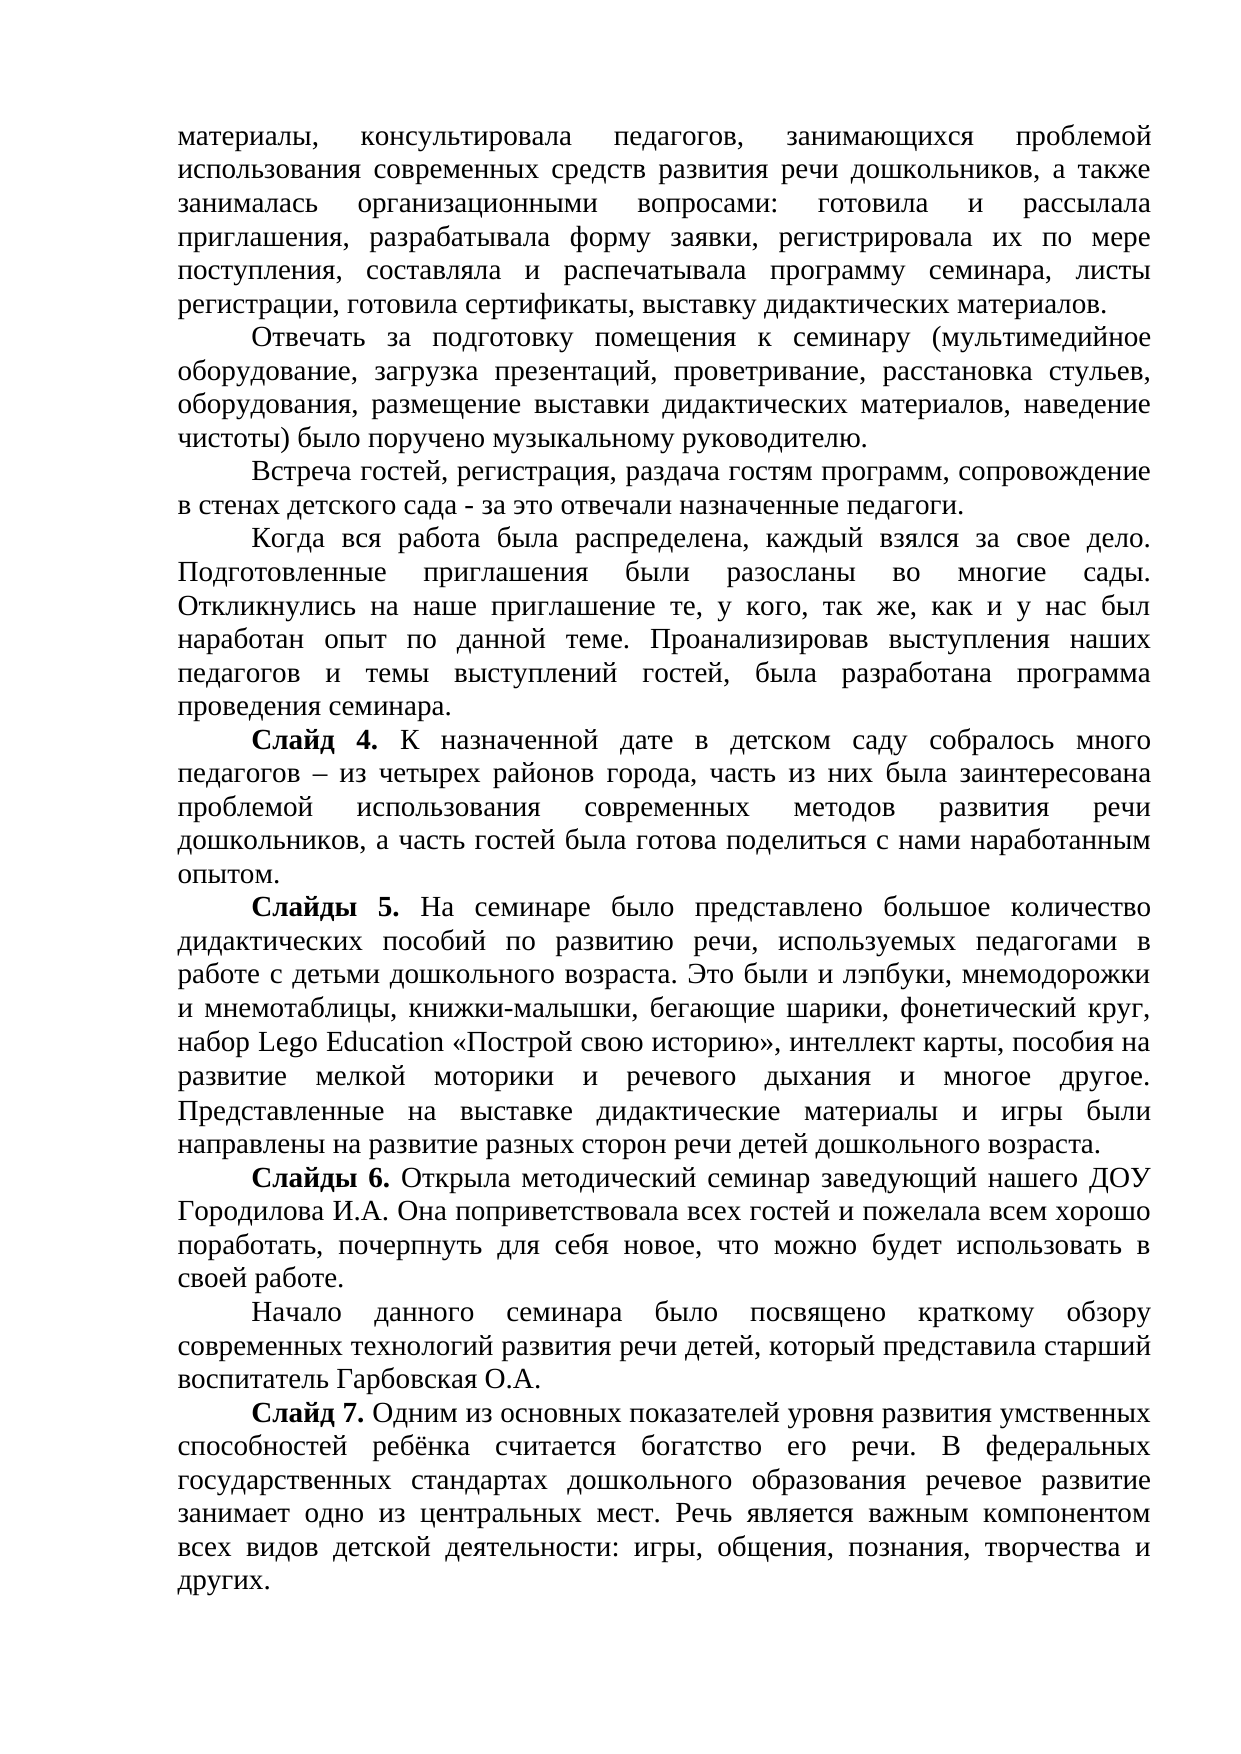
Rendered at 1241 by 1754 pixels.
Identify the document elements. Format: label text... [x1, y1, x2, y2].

text Начало данного семинара было посвящено краткому обзору современных технологий развития речи детей, который представила старший воспитатель Гарбовская О.А. [177, 1294, 1152, 1395]
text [177, 118, 1152, 319]
text Слайды 5. На семинаре было представлено большое количество дидактических пособий по развитию речи, используемых педагогами в работе с детьми дошкольного возраста. Это были и лэпбуки, мнемодорожки и мнемотаблицы, книжки-малышки, бегающие шарики, фонетический круг, набор Lego Education «Построй свою историю», интеллект карты, пособия на развитие мелкой моторики и речевого дыхания и многое другое. Представленные на выставке дидактические материалы и игры были направлены на развитие разных сторон речи детей дошкольного возраста. [177, 889, 1152, 1160]
text Слайд 7. Одним из основных показателей уровня развития умственных способностей ребёнка считается богатство его речи. В федеральных государственных стандартах дошкольного образования речевое развитие занимает одно из центральных мест. Речь является важным компонентом всех видов детской деятельности: игры, общения, познания, творчества и других. [177, 1395, 1152, 1596]
text Встреча гостей, регистрация, раздача гостям программ, сопровождение в стенах детского сада - за это отвечали назначенные педагоги. [177, 453, 1152, 521]
text Слайды 6. Открыла методический семинар заведующий нашего ДОУ Городилова И.А. Она поприветствовала всех гостей и пожелала всем хорошо поработать, почерпнуть для себя новое, что можно будет использовать в своей работе. [177, 1160, 1152, 1294]
text Отвечать за подготовку помещения к семинару (мультимедийное оборудование, загрузка презентаций, проветривание, расстановка стульев, оборудования, размещение выставки дидактических материалов, наведение чистоты) было поручено музыкальному руководителю. [177, 319, 1152, 453]
text Слайд 4. К назначенной дате в детском саду собралось много педагогов – из четырех районов города, часть из них была заинтересована проблемой использования современных методов развития речи дошкольников, а часть гостей была готова поделиться с нами наработанным опытом. [177, 722, 1152, 889]
text Когда вся работа была распределена, каждый взялся за свое дело. Подготовленные приглашения были разосланы во многие сады. Откликнулись на наше приглашение те, у кого, так же, как и у нас был наработан опыт по данной теме. Проанализировав выступления наших педагогов и темы выступлений гостей, была разработана программа проведения семинара. [177, 521, 1152, 722]
